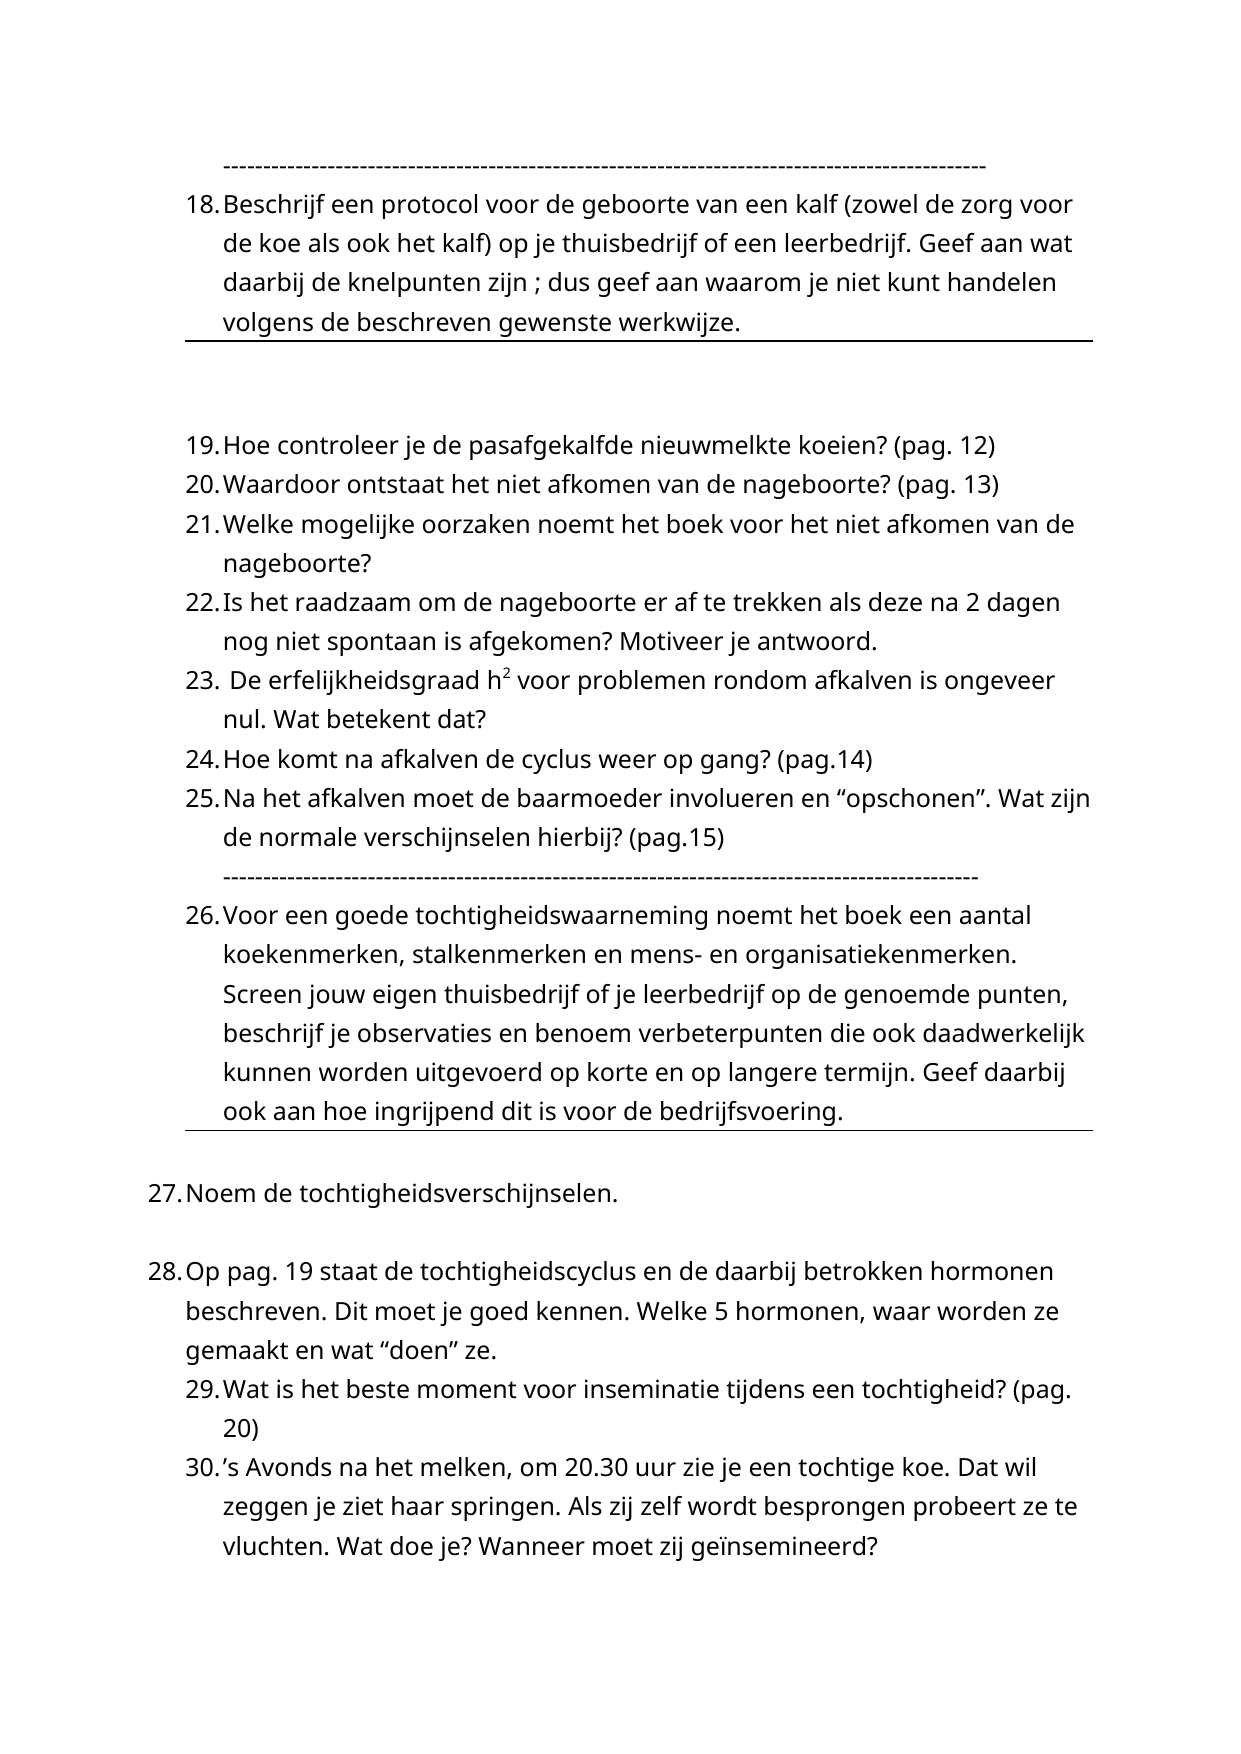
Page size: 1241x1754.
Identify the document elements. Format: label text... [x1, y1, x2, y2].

list Voor een goede tochtigheidswaarneming noemt het boek een aantal koekenmerken, stalkenmerken en mens- en organisatiekenmerken. Screen jouw eigen thuisbedrijf of je leerbedrijf op de genoemde punten, beschrijf je observaties en benoem verbeterpunten die ook daadwerkelijk kunnen worden uitgevoerd op korte en op langere termijn. Geef daarbij ook aan hoe ingrijpend dit is voor de bedrijfsvoering. [185, 898, 1093, 1130]
list ’s Avonds na het melken, om 20.30 uur zie je een tochtige koe. Dat wil zeggen je ziet haar springen. Als zij zelf wordt besprongen probeert ze te vluchten. Wat doe je? Wanneer moet zij geïnsemineerd? [185, 1450, 1093, 1562]
list Waardoor ontstaat het niet afkomen van de nageboorte? (pag. 13) [185, 467, 1093, 501]
list De erfelijkheidsgraad h2 voor problemen rondom afkalven is ongeveer nul. Wat betekent dat? [185, 663, 1093, 736]
list Wat is het beste moment voor inseminatie tijdens een tochtigheid? (pag. 20) [185, 1372, 1093, 1445]
list Hoe komt na afkalven de cyclus weer op gang? (pag.14) [185, 741, 1093, 775]
list ---------------------------------------------------------------------------------------------- [223, 859, 1093, 893]
list Welke mogelijke oorzaken noemt het boek voor het niet afkomen van de nageboorte? [185, 506, 1093, 579]
list ----------------------------------------------------------------------------------------------- [223, 148, 1093, 182]
list Noem de tochtigheidsverschijnselen. [148, 1176, 1093, 1210]
list Op pag. 19 staat de tochtigheidscyclus en de daarbij betrokken hormonen beschreven. Dit moet je goed kennen. Welke 5 hormonen, waar worden ze gemaakt en wat “doen” ze. [148, 1254, 1093, 1366]
list Is het raadzaam om de nageboorte er af te trekken als deze na 2 dagen nog niet spontaan is afgekomen? Motiveer je antwoord. [185, 584, 1093, 658]
list Na het afkalven moet de baarmoeder involueren en “opschonen”. Wat zijn de normale verschijnselen hierbij? (pag.15) [185, 780, 1093, 854]
list Hoe controleer je de pasafgekalfde nieuwmelkte koeien? (pag. 12) [185, 428, 1093, 462]
list Beschrijf een protocol voor de geboorte van een kalf (zowel de zorg voor de koe als ook het kalf) op je thuisbedrijf of een leerbedrijf. Geef aan wat daarbij de knelpunten zijn ; dus geef aan waarom je niet kunt handelen volgens de beschreven gewenste werkwijze. [185, 187, 1093, 340]
